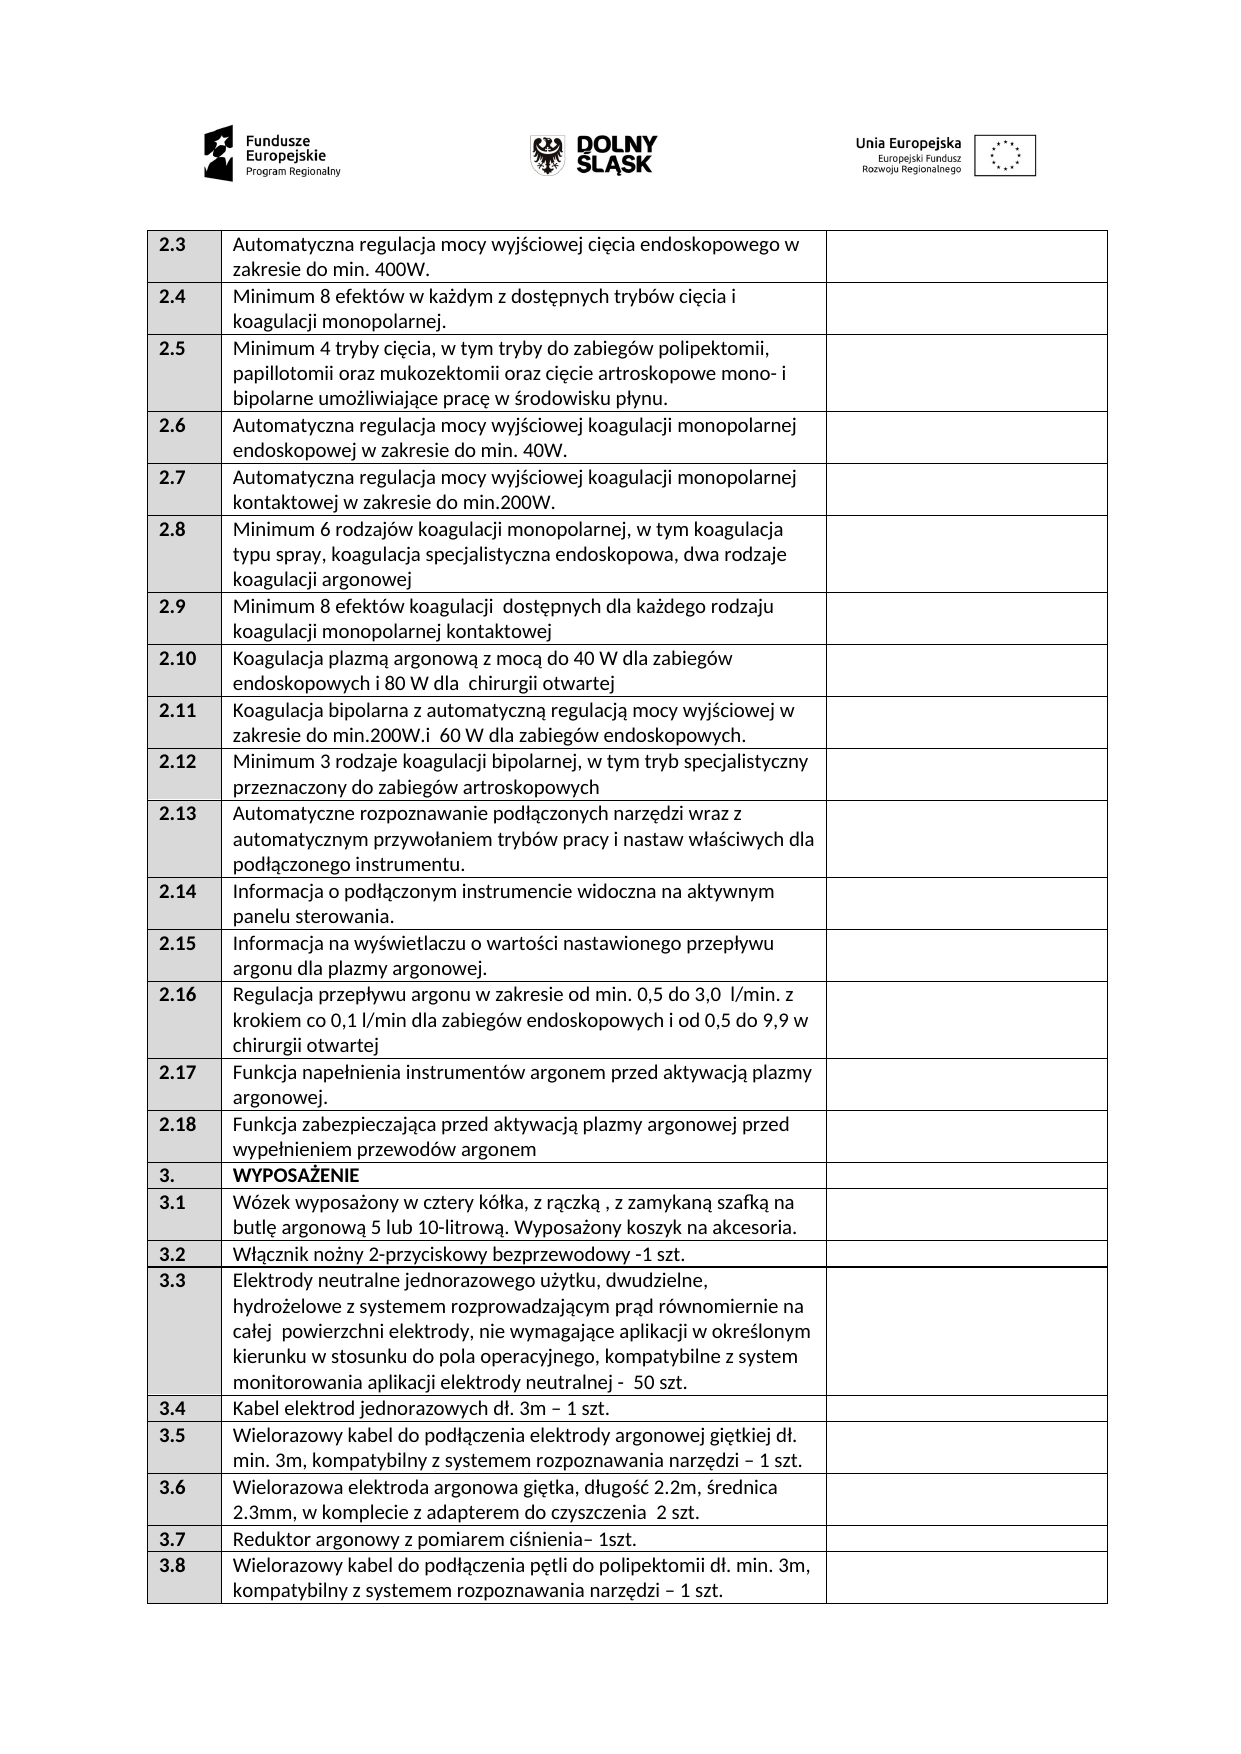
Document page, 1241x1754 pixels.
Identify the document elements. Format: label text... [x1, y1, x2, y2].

table_cell 3.1 [148, 1189, 221, 1240]
table_cell Wózek wyposażony w cztery kółka, z rączką , z zamykaną szafką na butlę argonową 5 lub 10-litrową. Wyposażony koszyk na akcesoria. [222, 1189, 826, 1240]
table_cell [827, 1422, 1107, 1473]
table_cell 2.18 [148, 1111, 221, 1162]
table_cell [827, 930, 1107, 981]
table_cell Minimum 8 efektów koagulacji dostępnych dla każdego rodzaju koagulacji monopolarnej kontaktowej [222, 593, 826, 644]
table_cell [827, 516, 1107, 592]
table_cell 2.11 [148, 697, 221, 748]
table_cell 2.13 [148, 801, 221, 877]
table_cell 3.8 [148, 1552, 221, 1603]
table_cell [827, 801, 1107, 877]
table_cell 2.15 [148, 930, 221, 981]
table_cell [827, 1241, 1107, 1266]
table_cell WYPOSAŻENIE [222, 1163, 826, 1188]
table_cell 3.7 [148, 1526, 221, 1551]
table_cell Wielorazowy kabel do podłączenia elektrody argonowej giętkiej dł. min. 3m, kompatybilny z systemem rozpoznawania narzędzi – 1 szt. [222, 1422, 826, 1473]
table_cell [827, 1268, 1107, 1394]
table_cell Wielorazowa elektroda argonowa giętka, długość 2.2m, średnica 2.3mm, w komplecie z adapterem do czyszczenia 2 szt. [222, 1474, 826, 1525]
table_cell 2.7 [148, 464, 221, 515]
table_cell [827, 231, 1107, 282]
table_cell 2.16 [148, 982, 221, 1058]
table_cell [827, 878, 1107, 929]
table_cell Funkcja zabezpieczająca przed aktywacją plazmy argonowej przed wypełnieniem przewodów argonem [222, 1111, 826, 1162]
table_cell 3. [148, 1163, 221, 1188]
table_cell Minimum 4 tryby cięcia, w tym tryby do zabiegów polipektomii, papillotomii oraz mukozektomii oraz cięcie artroskopowe mono- i bipolarne umożliwiające pracę w środowisku płynu. [222, 335, 826, 411]
table_cell Koagulacja bipolarna z automatyczną regulacją mocy wyjściowej w zakresie do min.200W.i 60 W dla zabiegów endoskopowych. [222, 697, 826, 748]
table_cell Minimum 6 rodzajów koagulacji monopolarnej, w tym koagulacja typu spray, koagulacja specjalistyczna endoskopowa, dwa rodzaje koagulacji argonowej [222, 516, 826, 592]
table_cell 2.4 [148, 283, 221, 334]
table_cell Automatyczna regulacja mocy wyjściowej koagulacji monopolarnej endoskopowej w zakresie do min. 40W. [222, 412, 826, 463]
table_cell [827, 412, 1107, 463]
table_cell 3.2 [148, 1241, 221, 1266]
table_cell 2.6 [148, 412, 221, 463]
table_cell [827, 593, 1107, 644]
table_cell [827, 982, 1107, 1058]
table_cell 2.12 [148, 749, 221, 799]
table_cell Informacja na wyświetlaczu o wartości nastawionego przepływu argonu dla plazmy argonowej. [222, 930, 826, 981]
table_cell Reduktor argonowy z pomiarem ciśnienia– 1szt. [222, 1526, 826, 1551]
table_cell 2.3 [148, 231, 221, 282]
table_cell 2.10 [148, 645, 221, 696]
table_cell [827, 697, 1107, 748]
picture [147, 73, 1093, 230]
table_cell Minimum 3 rodzaje koagulacji bipolarnej, w tym tryb specjalistyczny przeznaczony do zabiegów artroskopowych [222, 749, 826, 799]
table_cell 3.5 [148, 1422, 221, 1473]
table_cell 3.3 [148, 1268, 221, 1394]
table_cell Automatyczna regulacja mocy wyjściowej cięcia endoskopowego w zakresie do min. 400W. [222, 231, 826, 282]
table_cell Minimum 8 efektów w każdym z dostępnych trybów cięcia i koagulacji monopolarnej. [222, 283, 826, 334]
table_cell [827, 283, 1107, 334]
table_cell [827, 1396, 1107, 1421]
table_cell Włącznik nożny 2-przyciskowy bezprzewodowy -1 szt. [222, 1241, 826, 1266]
table_cell [827, 1059, 1107, 1110]
table_cell [827, 1552, 1107, 1603]
table_cell Automatyczna regulacja mocy wyjściowej koagulacji monopolarnej kontaktowej w zakresie do min.200W. [222, 464, 826, 515]
table_cell [827, 335, 1107, 411]
table_cell 3.4 [148, 1396, 221, 1421]
table_cell Wielorazowy kabel do podłączenia pętli do polipektomii dł. min. 3m, kompatybilny z systemem rozpoznawania narzędzi – 1 szt. [222, 1552, 826, 1603]
table_cell [827, 1526, 1107, 1551]
table_cell [827, 749, 1107, 799]
table_cell [827, 1163, 1107, 1188]
table_cell [827, 464, 1107, 515]
table_cell 2.8 [148, 516, 221, 592]
table_cell [827, 645, 1107, 696]
table_cell Kabel elektrod jednorazowych dł. 3m – 1 szt. [222, 1396, 826, 1421]
table_cell 2.14 [148, 878, 221, 929]
table_cell Informacja o podłączonym instrumencie widoczna na aktywnym panelu sterowania. [222, 878, 826, 929]
table_cell 2.9 [148, 593, 221, 644]
table_cell Automatyczne rozpoznawanie podłączonych narzędzi wraz z automatycznym przywołaniem trybów pracy i nastaw właściwych dla podłączonego instrumentu. [222, 801, 826, 877]
table_cell Koagulacja plazmą argonową z mocą do 40 W dla zabiegów endoskopowych i 80 W dla chirurgii otwartej [222, 645, 826, 696]
table_cell [827, 1474, 1107, 1525]
table_cell Funkcja napełnienia instrumentów argonem przed aktywacją plazmy argonowej. [222, 1059, 826, 1110]
table_cell 3.6 [148, 1474, 221, 1525]
table_cell Elektrody neutralne jednorazowego użytku, dwudzielne, hydrożelowe z systemem rozprowadzającym prąd równomiernie na całej powierzchni elektrody, nie wymagające aplikacji w określonym kierunku w stosunku do pola operacyjnego, kompatybilne z system monitorowania aplikacji elektrody neutralnej - 50 szt. [222, 1268, 826, 1394]
table_cell [827, 1111, 1107, 1162]
table_cell 2.5 [148, 335, 221, 411]
table_cell 2.17 [148, 1059, 221, 1110]
table_cell [827, 1189, 1107, 1240]
table_cell Regulacja przepływu argonu w zakresie od min. 0,5 do 3,0 l/min. z krokiem co 0,1 l/min dla zabiegów endoskopowych i od 0,5 do 9,9 w chirurgii otwartej [222, 982, 826, 1058]
